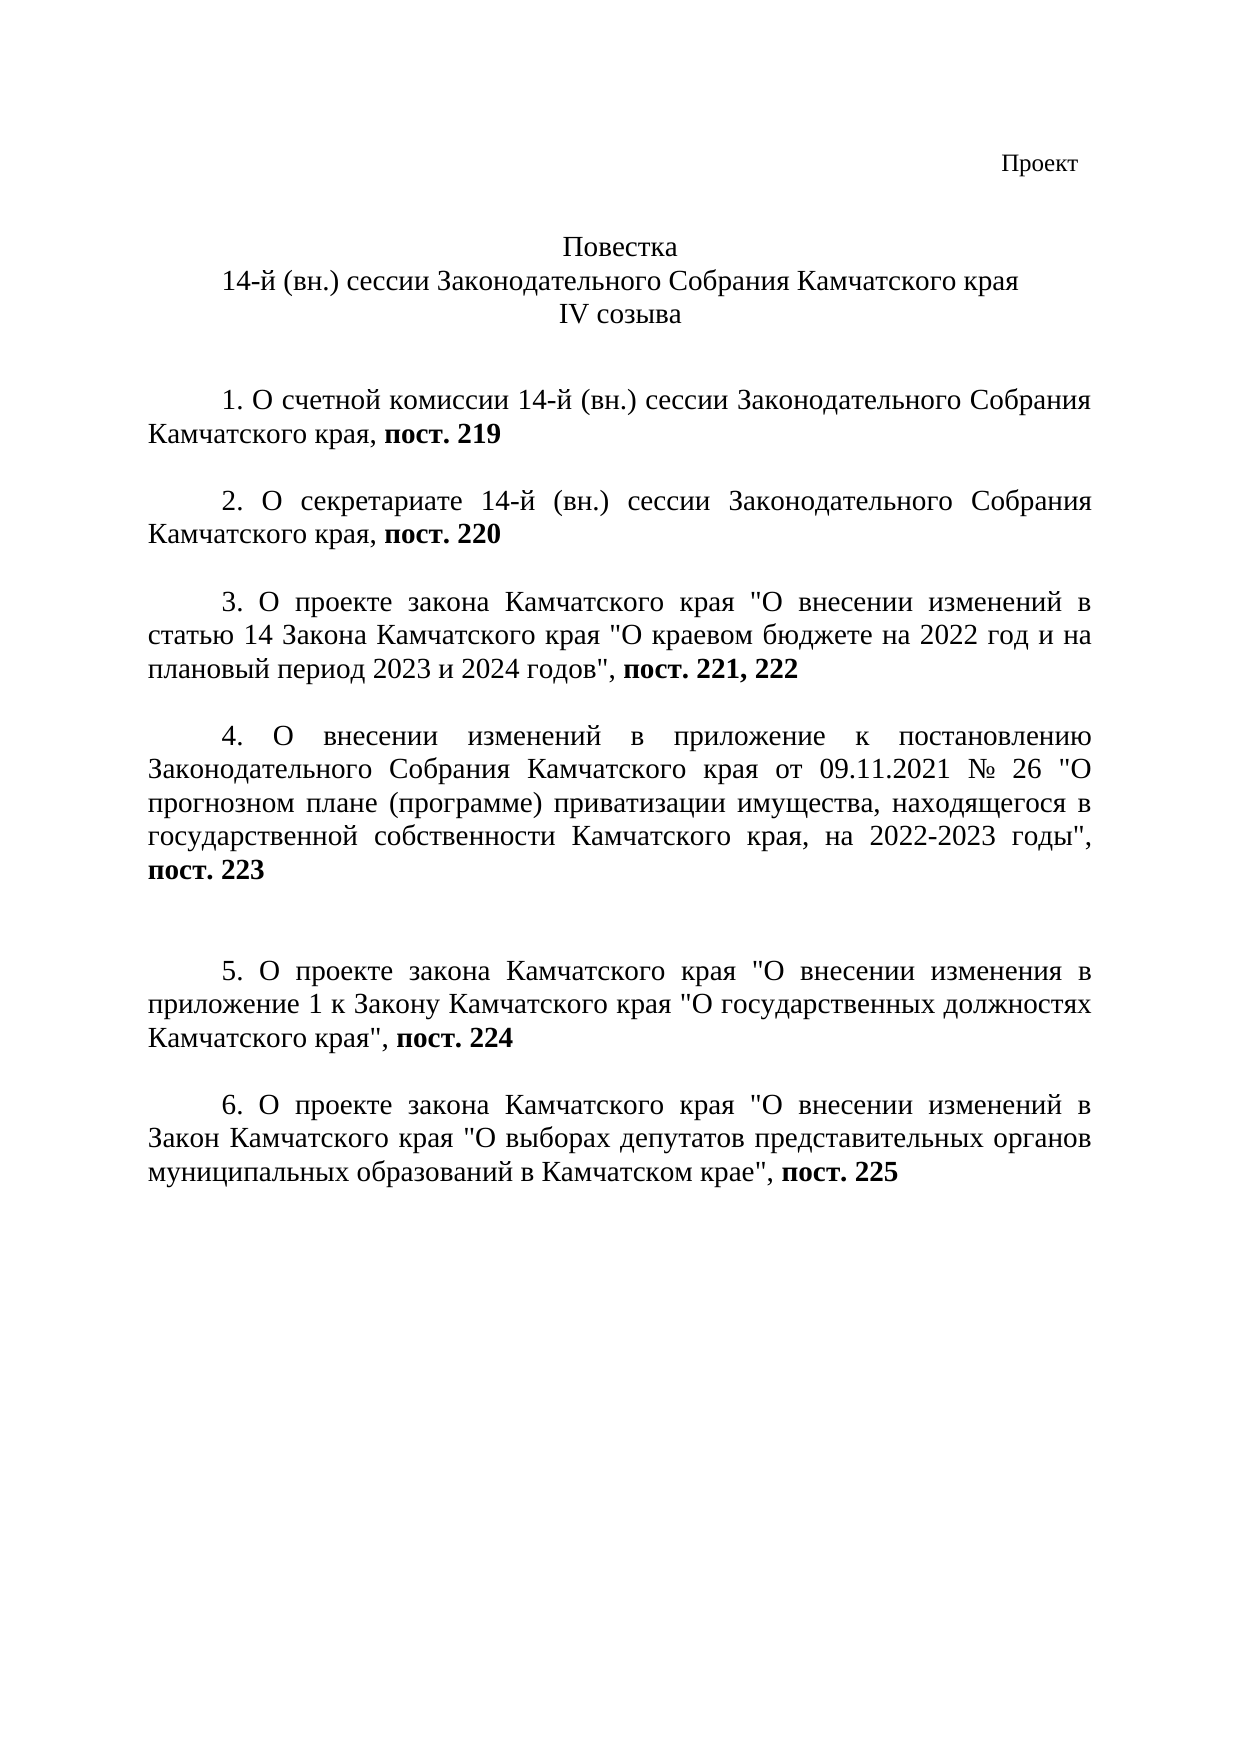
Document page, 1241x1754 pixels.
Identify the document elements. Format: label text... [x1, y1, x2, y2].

text 5. О проекте закона Камчатского края "О внесении изменения в приложение 1 к Закону Камчатского края "О государственных должностях Камчатского края", пост. 224 [148, 953, 1092, 1053]
text Повестка [148, 229, 1092, 263]
text 4. О внесении изменений в приложение к постановлению Законодательного Собрания Камчатского края от 09.11.2021 № 26 "О прогнозном плане (программе) приватизации имущества, находящегося в государственной собственности Камчатского края, на 2022-2023 годы", пост. 223 [148, 718, 1092, 886]
text 1. О счетной комиссии 14-й (вн.) сессии Законодательного Собрания Камчатского края, пост. 219 [148, 382, 1092, 449]
text 2. О секретариате 14-й (вн.) сессии Законодательного Собрания Камчатского края, пост. 220 [148, 483, 1092, 550]
text 14-й (вн.) сессии Законодательного Собрания Камчатского края [148, 263, 1092, 296]
text 3. О проекте закона Камчатского края "О внесении изменений в статью 14 Закона Камчатского края "О краевом бюджете на 2022 год и на плановый период 2023 и 2024 годов", пост. 221, 222 [148, 584, 1092, 684]
text 6. О проекте закона Камчатского края "О внесении изменений в Закон Камчатского края "О выборах депутатов представительных органов муниципальных образований в Камчатском крае", пост. 225 [148, 1087, 1092, 1187]
text Проект [148, 148, 1078, 176]
text IV созыва [148, 296, 1092, 330]
